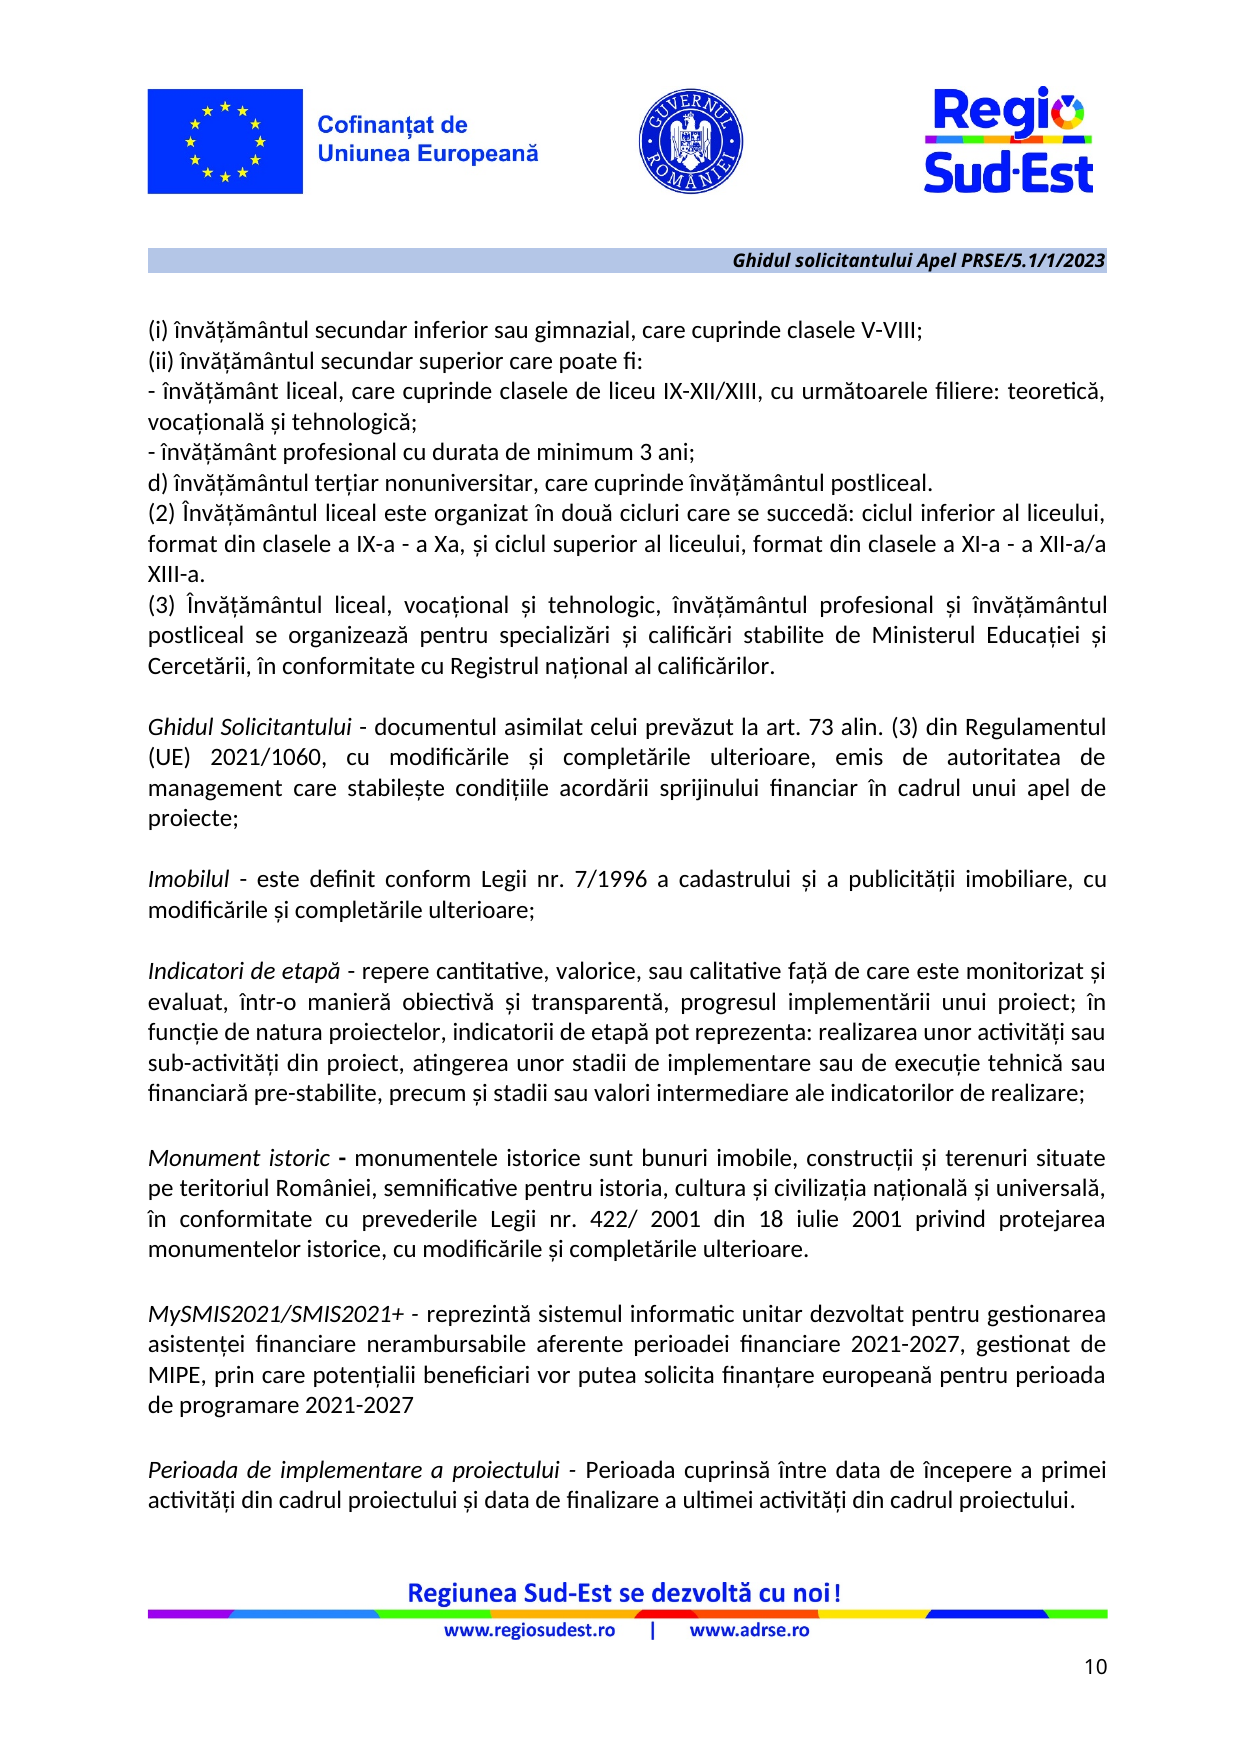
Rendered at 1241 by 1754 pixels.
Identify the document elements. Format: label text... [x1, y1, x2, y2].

list Indicatori de etapă - repere cantitative, valorice, sau calitative față de care este monitorizat și evaluat, într-o manieră obiectivă și transparentă, progresul implementării unui proiect; în funcție de natura proiectelor, indicatorii de etapă pot reprezenta: realizarea unor activități sau sub-activități din proiect, atingerea unor stadii de implementare sau de execuție tehnică sau financiară pre-stabilite, precum și stadii sau valori intermediare ale indicatorilor de realizare; [148, 955, 1107, 1108]
text d) învăţământul terţiar nonuniversitar, care cuprinde învăţământul postliceal. [148, 467, 1107, 497]
text Perioada de implementare a proiectului - Perioada cuprinsă între data de începere a primei activități din cadrul proiectului și data de finalizare a ultimei activități din cadrul proiectului. [148, 1454, 1107, 1515]
text - învăţământ profesional cu durata de minimum 3 ani; [148, 436, 1107, 467]
picture [147, 86, 1093, 195]
text - învăţământ liceal, care cuprinde clasele de liceu IX-XII/XIII, cu următoarele filiere: teoretică, vocaţională şi tehnologică; [148, 375, 1107, 436]
text (ii) învăţământul secundar superior care poate fi: [148, 345, 1107, 375]
text (i) învăţământul secundar inferior sau gimnazial, care cuprinde clasele V-VIII; [148, 314, 1107, 345]
text Ghidul Solicitantului - documentul asimilat celui prevăzut la art. 73 alin. (3) din Regulamentul (UE) 2021/1060, cu modificările și completările ulterioare, emis de autoritatea de management care stabilește condițiile acordării sprijinului financiar în cadrul unui apel de proiecte; [148, 711, 1107, 833]
text Monument istoric - monumentele istorice sunt bunuri imobile, construcții și terenuri situate pe teritoriul României, semnificative pentru istoria, cultura și civilizația națională și universală, în conformitate cu prevederile Legii nr. 422/ 2001 din 18 iulie 2001 privind protejarea monumentelor istorice, cu modificările și completările ulterioare. [148, 1142, 1107, 1173]
list (3) Învăţământul liceal, vocaţional şi tehnologic, învăţământul profesional şi învăţământul postliceal se organizează pentru specializări şi calificări stabilite de Ministerul Educaţiei şi Cercetării, în conformitate cu Registrul naţional al calificărilor. [148, 589, 1107, 681]
text Monument istoric - monumentele istorice sunt bunuri imobile, construcții și terenuri situate pe teritoriul României, semnificative pentru istoria, cultura și civilizația națională și universală, în conformitate cu prevederile Legii nr. 422/ 2001 din 18 iulie 2001 privind protejarea monumentelor istorice, cu modificările și completările ulterioare. [148, 1233, 1107, 1264]
picture [147, 1582, 1108, 1640]
text Imobilul - este definit conform Legii nr. 7/1996 a cadastrului şi a publicității imobiliare, cu modificările și completările ulterioare; [148, 864, 1107, 925]
text MySMIS2021/SMIS2021+ - reprezintă sistemul informatic unitar dezvoltat pentru gestionarea asistenței financiare nerambursabile aferente perioadei financiare 2021-2027, gestionat de MIPE, prin care potențialii beneficiari vor putea solicita finanțare europeană pentru perioada de programare 2021-2027 [148, 1298, 1107, 1420]
text (2) Învăţământul liceal este organizat în două cicluri care se succedă: ciclul inferior al liceului, format din clasele a IX-a - a Xa, şi ciclul superior al liceului, format din clasele a XI-a - a XII-a/a XIII-a. [148, 497, 1107, 589]
